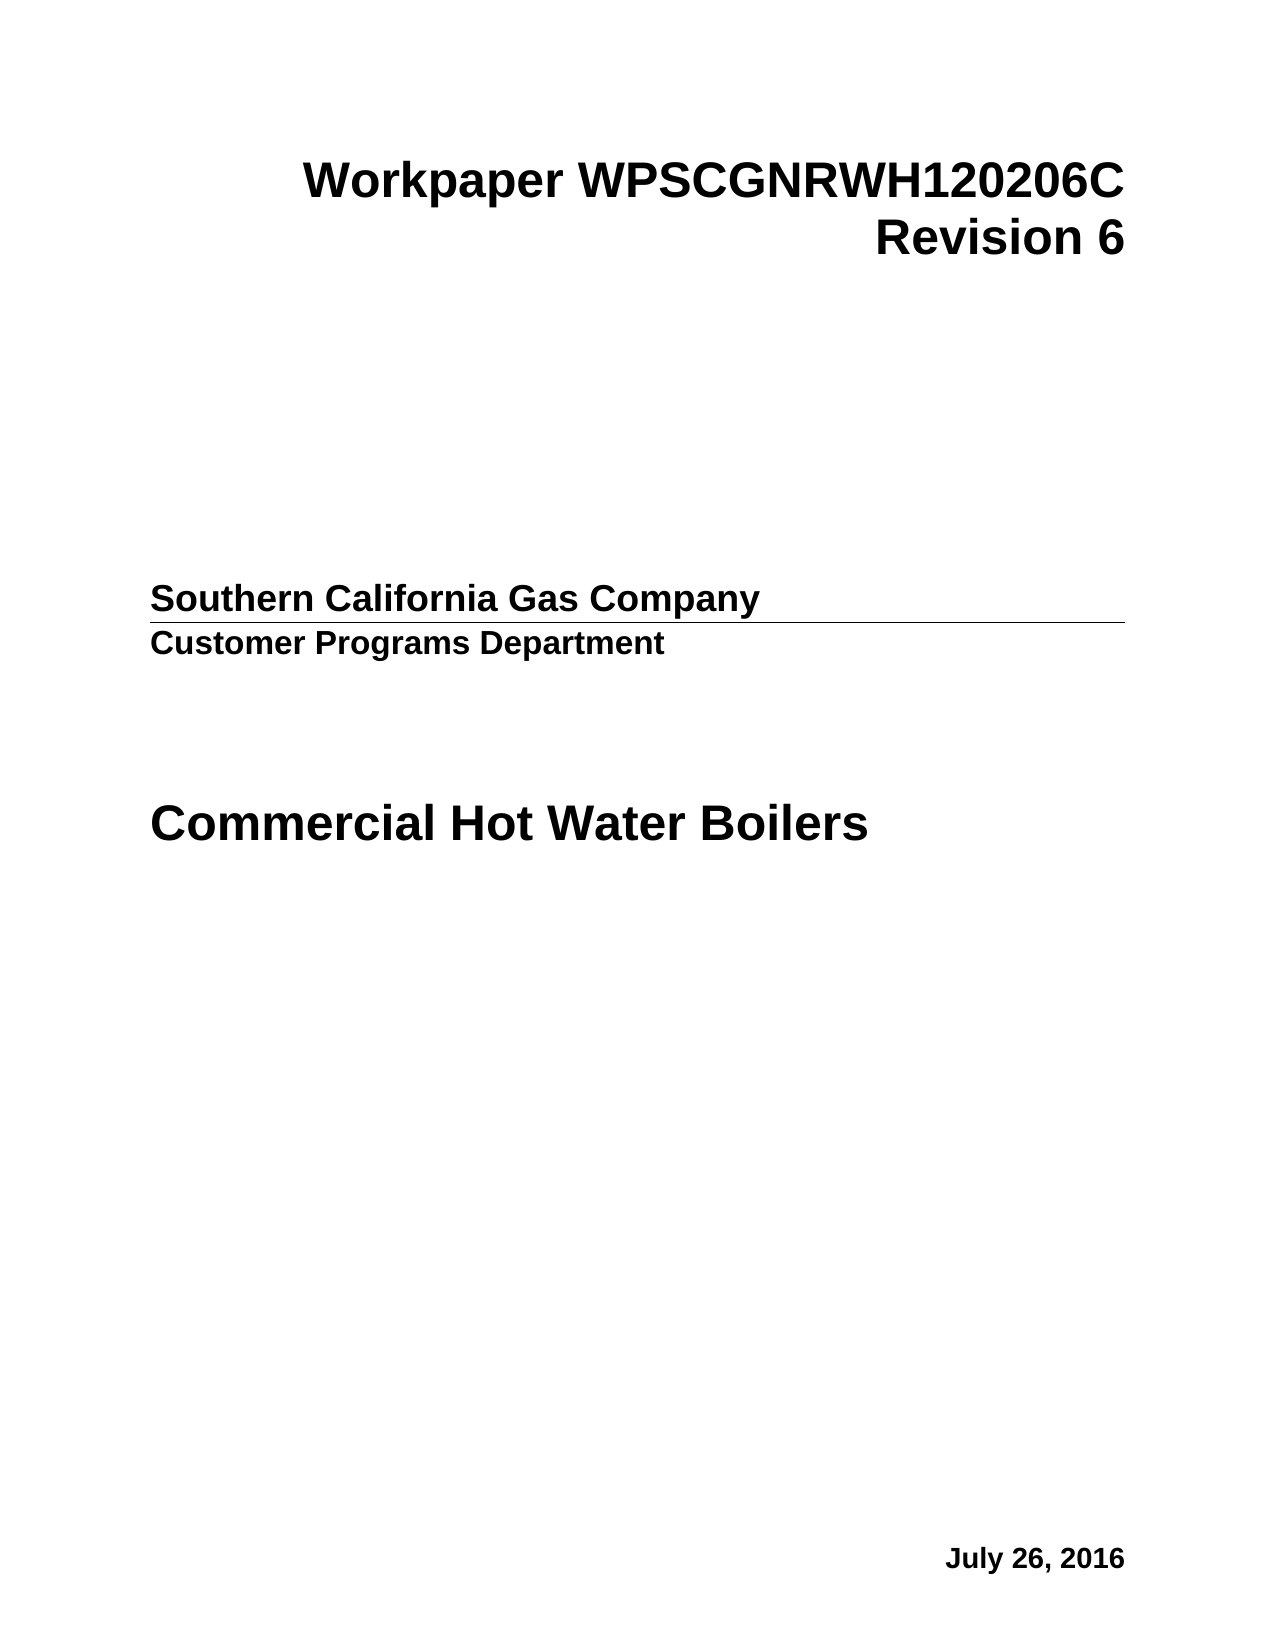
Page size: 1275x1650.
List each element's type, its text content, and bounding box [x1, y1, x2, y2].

text Commercial Hot Water Boilers [150, 793, 1125, 850]
text Workpaper WPSCGNRWH120206C [150, 150, 1125, 207]
text Revision 6 [150, 207, 1125, 265]
text Customer Programs Department [150, 623, 1125, 661]
text Southern California Gas Company [150, 576, 1125, 622]
